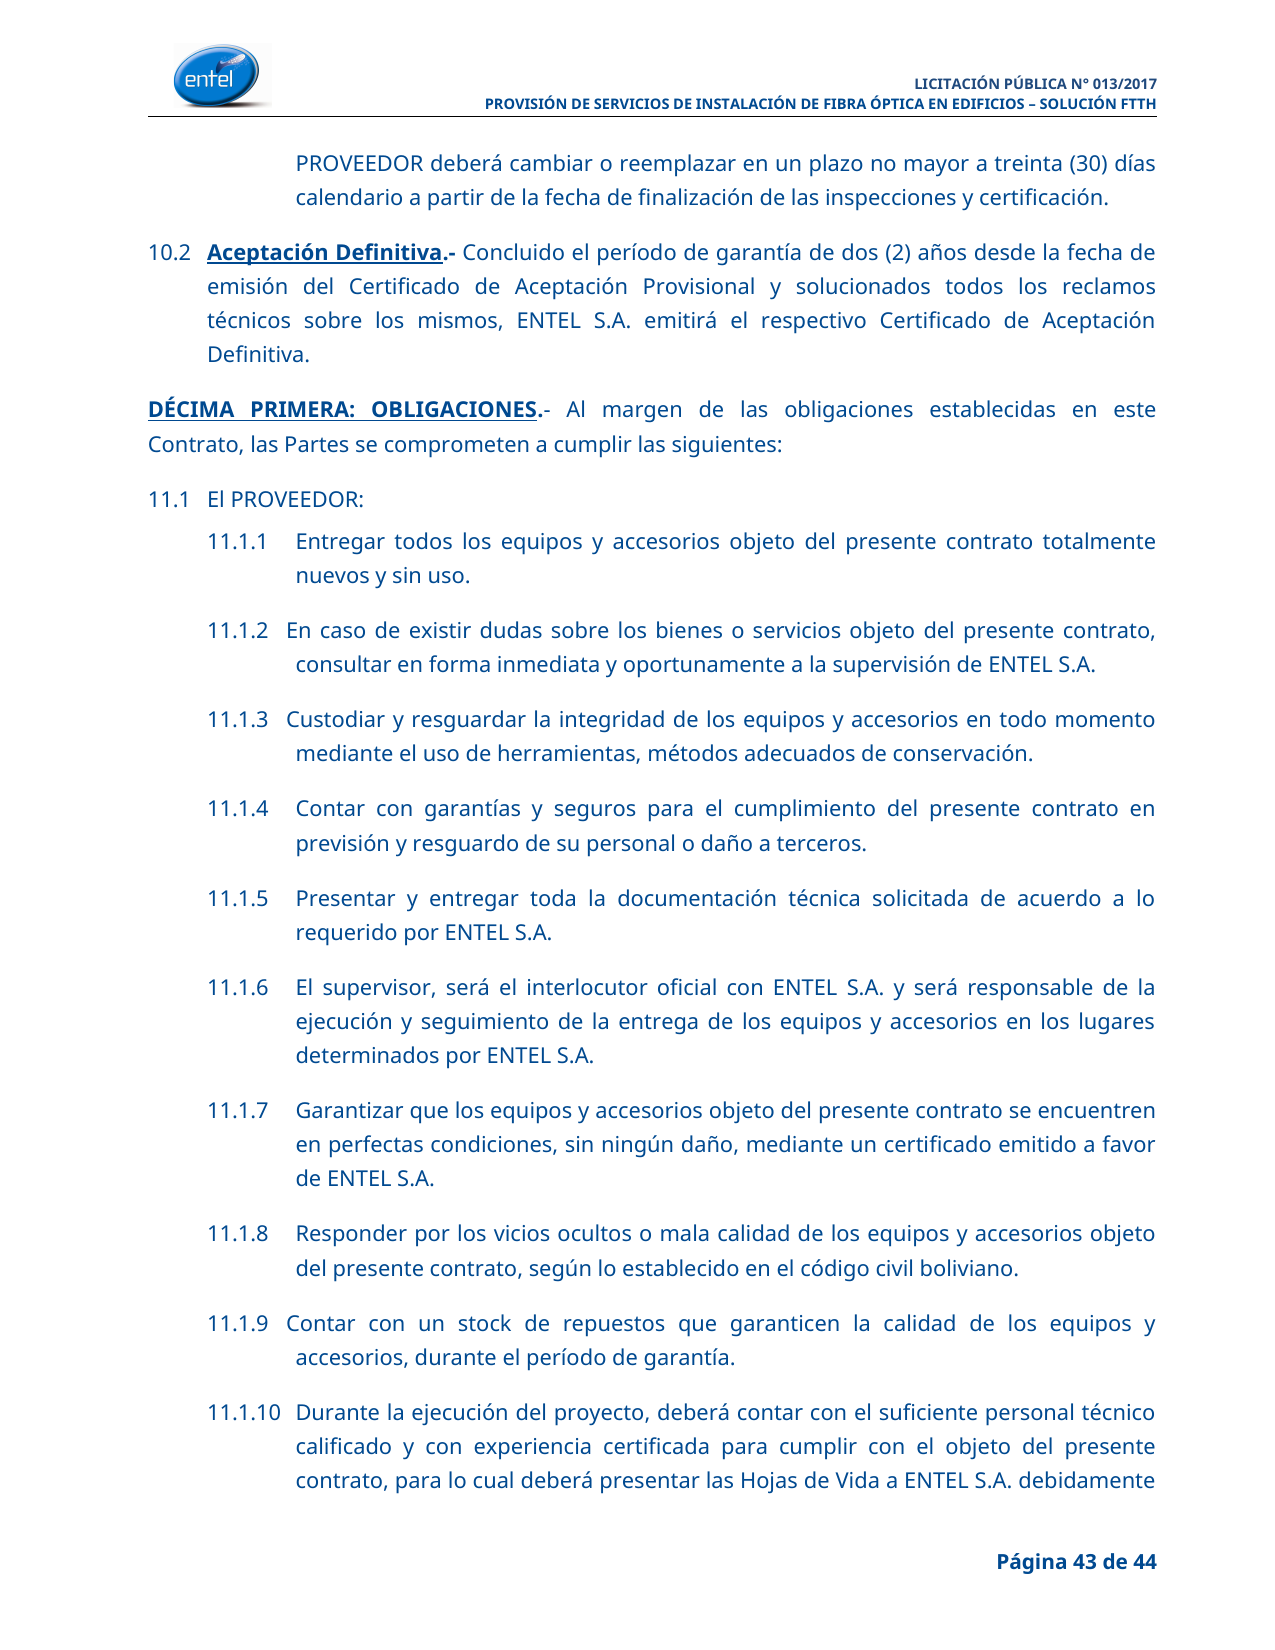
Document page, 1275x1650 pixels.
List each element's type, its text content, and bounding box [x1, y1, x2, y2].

text 11.1.3 Custodiar y resguardar la integridad de los equipos y accesorios en todo momento mediante el uso de herramientas, métodos adecuados de conservación. [207, 704, 1157, 768]
list El PROVEEDOR: [148, 483, 1157, 513]
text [207, 1397, 1157, 1495]
text 11.1.7 Garantizar que los equipos y accesorios objeto del presente contrato se encuentren en perfectas condiciones, sin ningún daño, mediante un certificado emitido a favor de ENTEL S.A. [207, 1095, 1157, 1193]
text 11.1.4 Contar con garantías y seguros para el cumplimiento del presente contrato en previsión y resguardo de su personal o daño a terceros. [207, 793, 1157, 857]
text 11.1.6 El supervisor, será el interlocutor oficial con ENTEL S.A. y será responsable de la ejecución y seguimiento de la entrega de los equipos y accesorios en los lugares determinados por ENTEL S.A. [207, 972, 1157, 1070]
text 10.2 Aceptación Definitiva.- Concluido el período de garantía de dos (2) años desde la fecha de emisión del Certificado de Aceptación Provisional y solucionados todos los reclamos técnicos sobre los mismos, ENTEL S.A. emitirá el respectivo Certificado de Aceptación Definitiva. [148, 237, 1157, 369]
text 11.1.5 Presentar y entregar toda la documentación técnica solicitada de acuerdo a lo requerido por ENTEL S.A. [207, 882, 1157, 946]
text DÉCIMA PRIMERA: OBLIGACIONES.- Al margen de las obligaciones establecidas en este Contrato, las Partes se comprometen a cumplir las siguientes: [148, 394, 1157, 458]
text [207, 148, 1157, 212]
text 11.1.1 Entregar todos los equipos y accesorios objeto del presente contrato totalmente nuevos y sin uso. [207, 526, 1157, 590]
text 11.1.2 En caso de existir dudas sobre los bienes o servicios objeto del presente contrato, consultar en forma inmediata y oportunamente a la supervisión de ENTEL S.A. [207, 615, 1157, 679]
text 11.1.8 Responder por los vicios ocultos o mala calidad de los equipos y accesorios objeto del presente contrato, según lo establecido en el código civil boliviano. [207, 1218, 1157, 1282]
text 11.1.9 Contar con un stock de repuestos que garanticen la calidad de los equipos y accesorios, durante el período de garantía. [207, 1307, 1157, 1371]
picture [173, 43, 272, 108]
